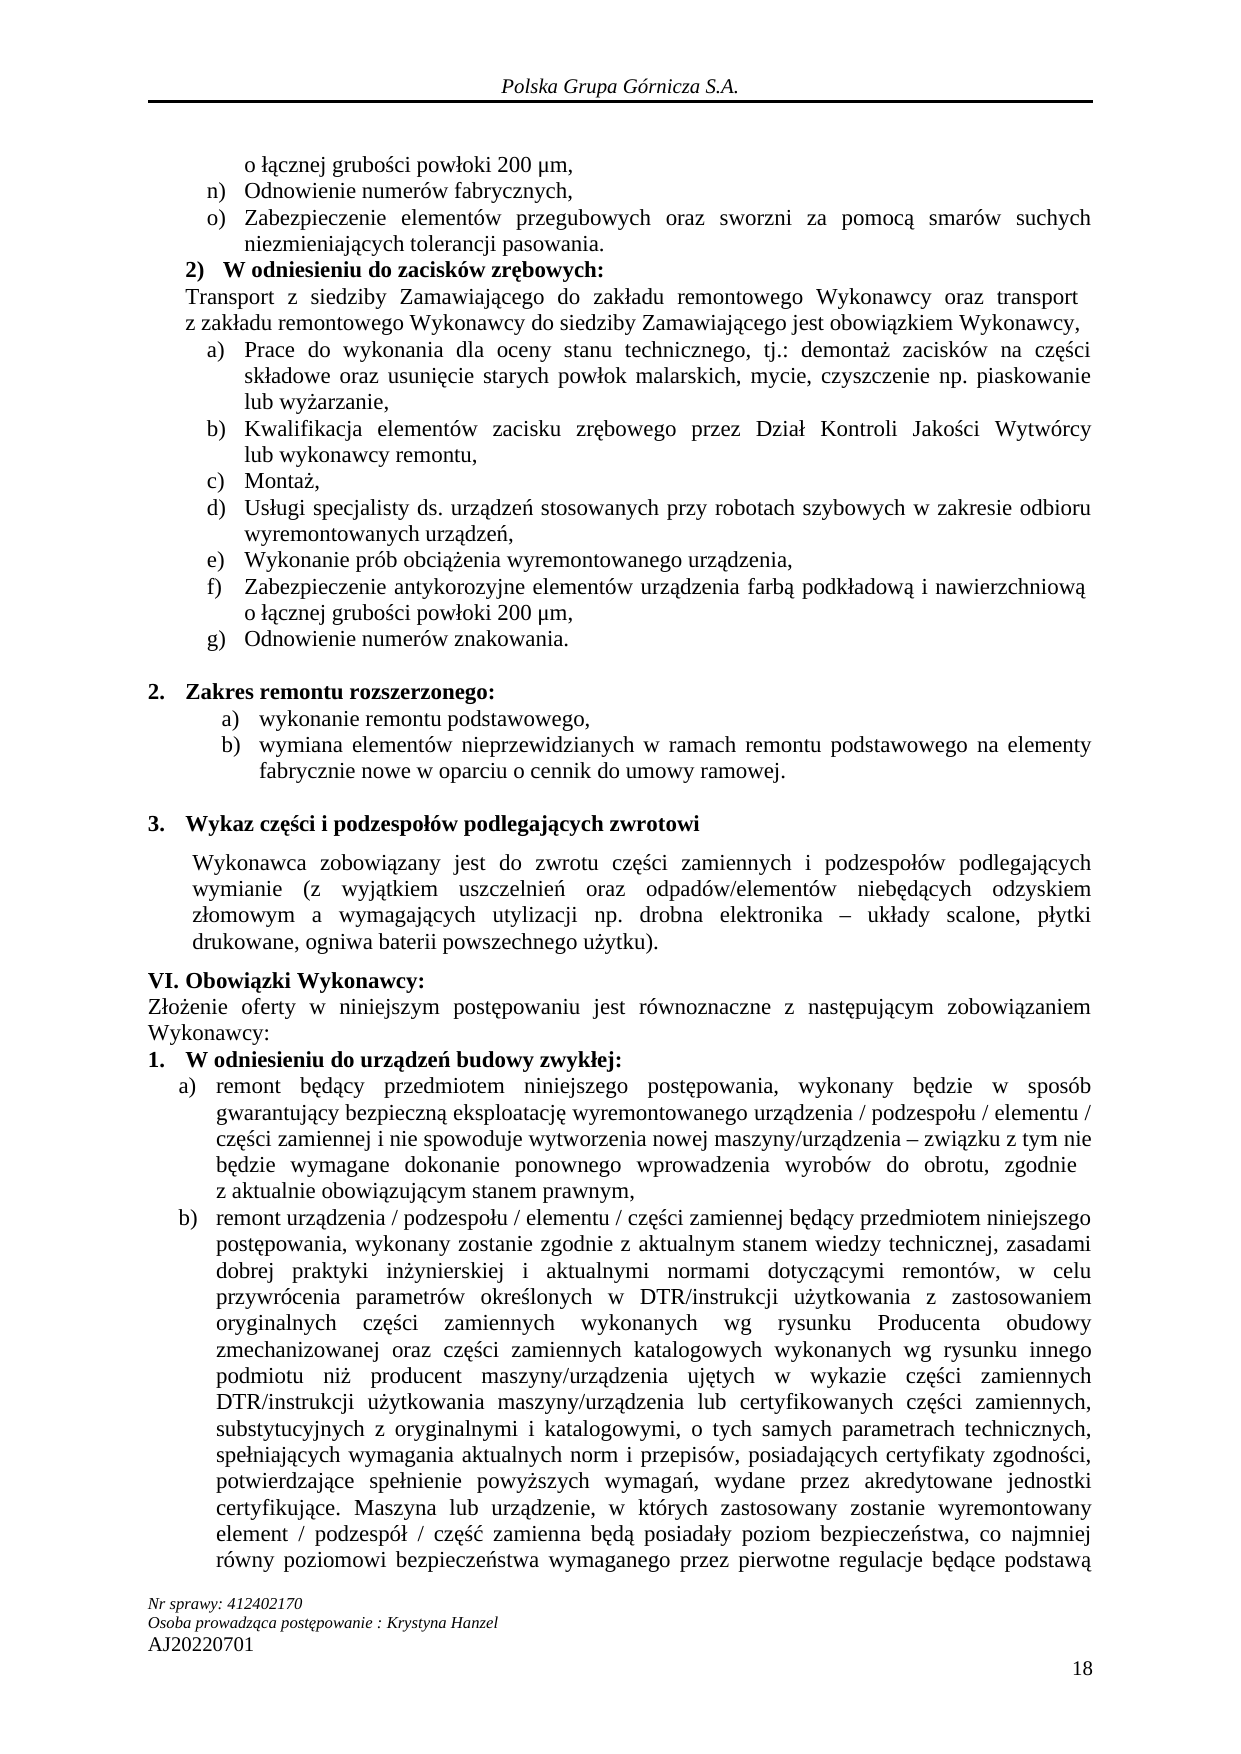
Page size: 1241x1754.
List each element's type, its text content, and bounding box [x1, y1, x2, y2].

list Montaż, [207, 467, 1093, 494]
list Kwalifikacja elementów zacisku zrębowego przez Dział Kontroli Jakości Wytwórcy lub wykonawcy remontu, [207, 415, 1093, 467]
list wykonanie remontu podstawowego, [221, 704, 1093, 731]
text Transport z siedziby Zamawiającego do zakładu remontowego Wykonawcy oraz transport z zakładu remontowego Wykonawcy do siedziby Zamawiającego jest obowiązkiem Wykonawcy, [185, 283, 1093, 336]
list Zakres remontu rozszerzonego: [148, 678, 1093, 704]
list Obowiązki Wykonawcy: [148, 967, 1093, 993]
list Zabezpieczenie antykorozyjne elementów urządzenia farbą podkładową i nawierzchniową o łącznej grubości powłoki 200 μm, [207, 573, 1093, 626]
list Odnowienie numerów fabrycznych, [207, 177, 1093, 204]
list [207, 151, 1093, 177]
list Wykaz części i podzespołów podlegających zwrotowi [148, 810, 1093, 836]
list Wykonanie prób obciążenia wyremontowanego urządzenia, [207, 546, 1093, 573]
text Złożenie oferty w niniejszym postępowaniu jest równoznaczne z następującym zobowiązaniem Wykonawcy: [148, 993, 1093, 1046]
list W odniesieniu do zacisków zrębowych: [185, 257, 1093, 283]
list Zabezpieczenie elementów przegubowych oraz sworzni za pomocą smarów suchych niezmieniających tolerancji pasowania. [207, 204, 1093, 257]
list W odniesieniu do urządzeń budowy zwykłej: [148, 1046, 1093, 1072]
text Wykonawca zobowiązany jest do zwrotu części zamiennych i podzespołów podlegających wymianie (z wyjątkiem uszczelnień oraz odpadów/elementów niebędących odzyskiem złomowym a wymagających utylizacji np. drobna elektronika – układy scalone, płytki drukowane, ogniwa baterii powszechnego użytku). [192, 849, 1093, 954]
list Prace do wykonania dla oceny stanu technicznego, tj.: demontaż zacisków na części składowe oraz usunięcie starych powłok malarskich, mycie, czyszczenie np. piaskowanie lub wyżarzanie, [207, 336, 1093, 415]
list Odnowienie numerów znakowania. [207, 626, 1093, 652]
list Usługi specjalisty ds. urządzeń stosowanych przy robotach szybowych w zakresie odbioru wyremontowanych urządzeń, [207, 494, 1093, 546]
list wymiana elementów nieprzewidzianych w ramach remontu podstawowego na elementy fabrycznie nowe w oparciu o cennik do umowy ramowej. [221, 731, 1093, 784]
list remont będący przedmiotem niniejszego postępowania, wykonany będzie w sposób gwarantujący bezpieczną eksploatację wyremontowanego urządzenia / podzespołu / elementu / części zamiennej i nie spowoduje wytworzenia nowej maszyny/urządzenia – związku z tym nie będzie wymagane dokonanie ponownego wprowadzenia wyrobów do obrotu, zgodnie z aktualnie obowiązującym stanem prawnym, [178, 1072, 1093, 1204]
